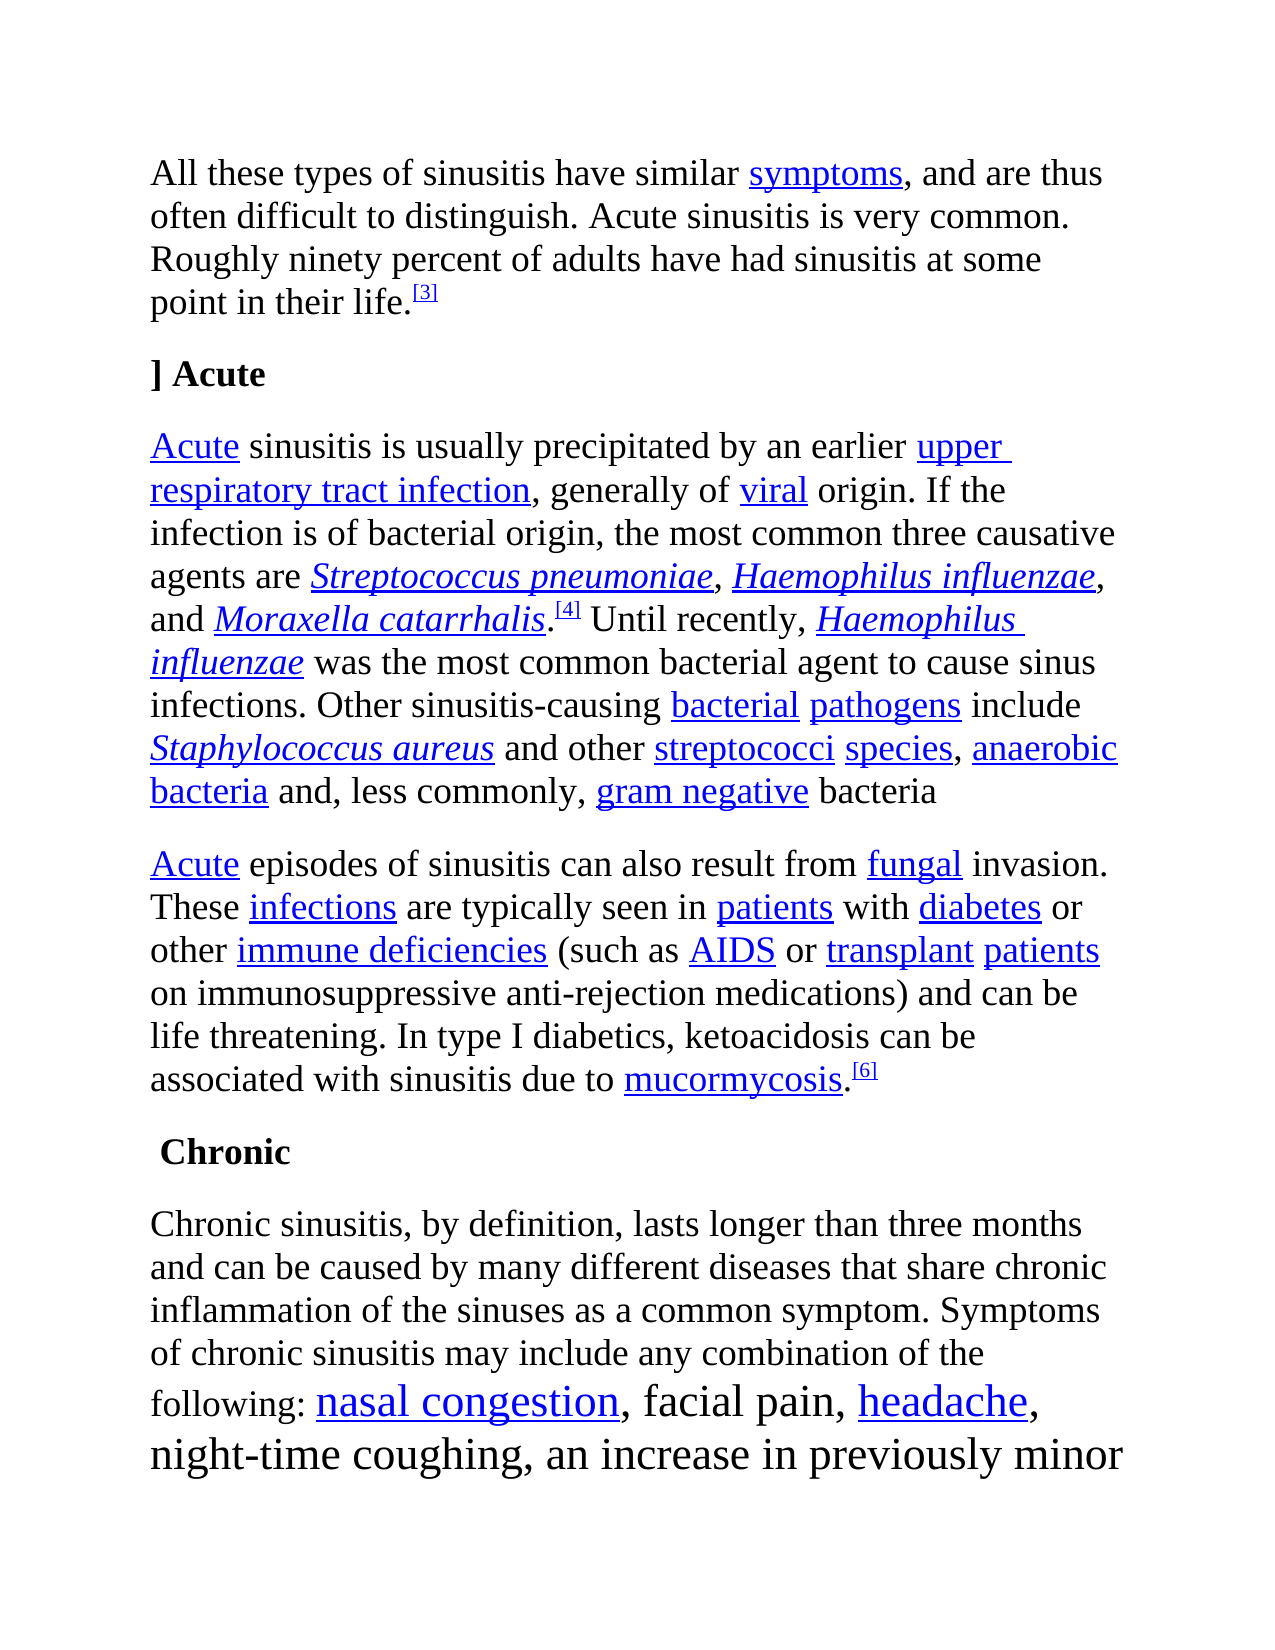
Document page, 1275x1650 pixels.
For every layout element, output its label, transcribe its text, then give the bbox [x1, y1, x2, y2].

text Chronic [150, 1129, 1125, 1172]
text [150, 1201, 1125, 1479]
text ] Acute [150, 352, 1125, 395]
text Acute episodes of sinusitis can also result from fungal invasion. These infections are typically seen in patients with diabetes or other immune deficiencies (such as AIDS or transplant patients on immunosuppressive anti-rejection medications) and can be life threatening. In type I diabetics, ketoacidosis can be associated with sinusitis due to mucormycosis.[6] [150, 841, 1125, 1100]
text All these types of sinusitis have similar symptoms, and are thus often difficult to distinguish. Acute sinusitis is very common. Roughly ninety percent of adults have had sinusitis at some point in their life.[3] [150, 150, 1125, 322]
text Acute sinusitis is usually precipitated by an earlier upper respiratory tract infection, generally of viral origin. If the infection is of bacterial origin, the most common three causative agents are Streptococcus pneumoniae, Haemophilus influenzae, and Moraxella catarrhalis.[4] Until recently, Haemophilus influenzae was the most common bacterial agent to cause sinus infections. Other sinusitis-causing bacterial pathogens include Staphylococcus aureus and other streptococci species, anaerobic bacteria and, less commonly, gram negative bacteria [150, 424, 1125, 812]
